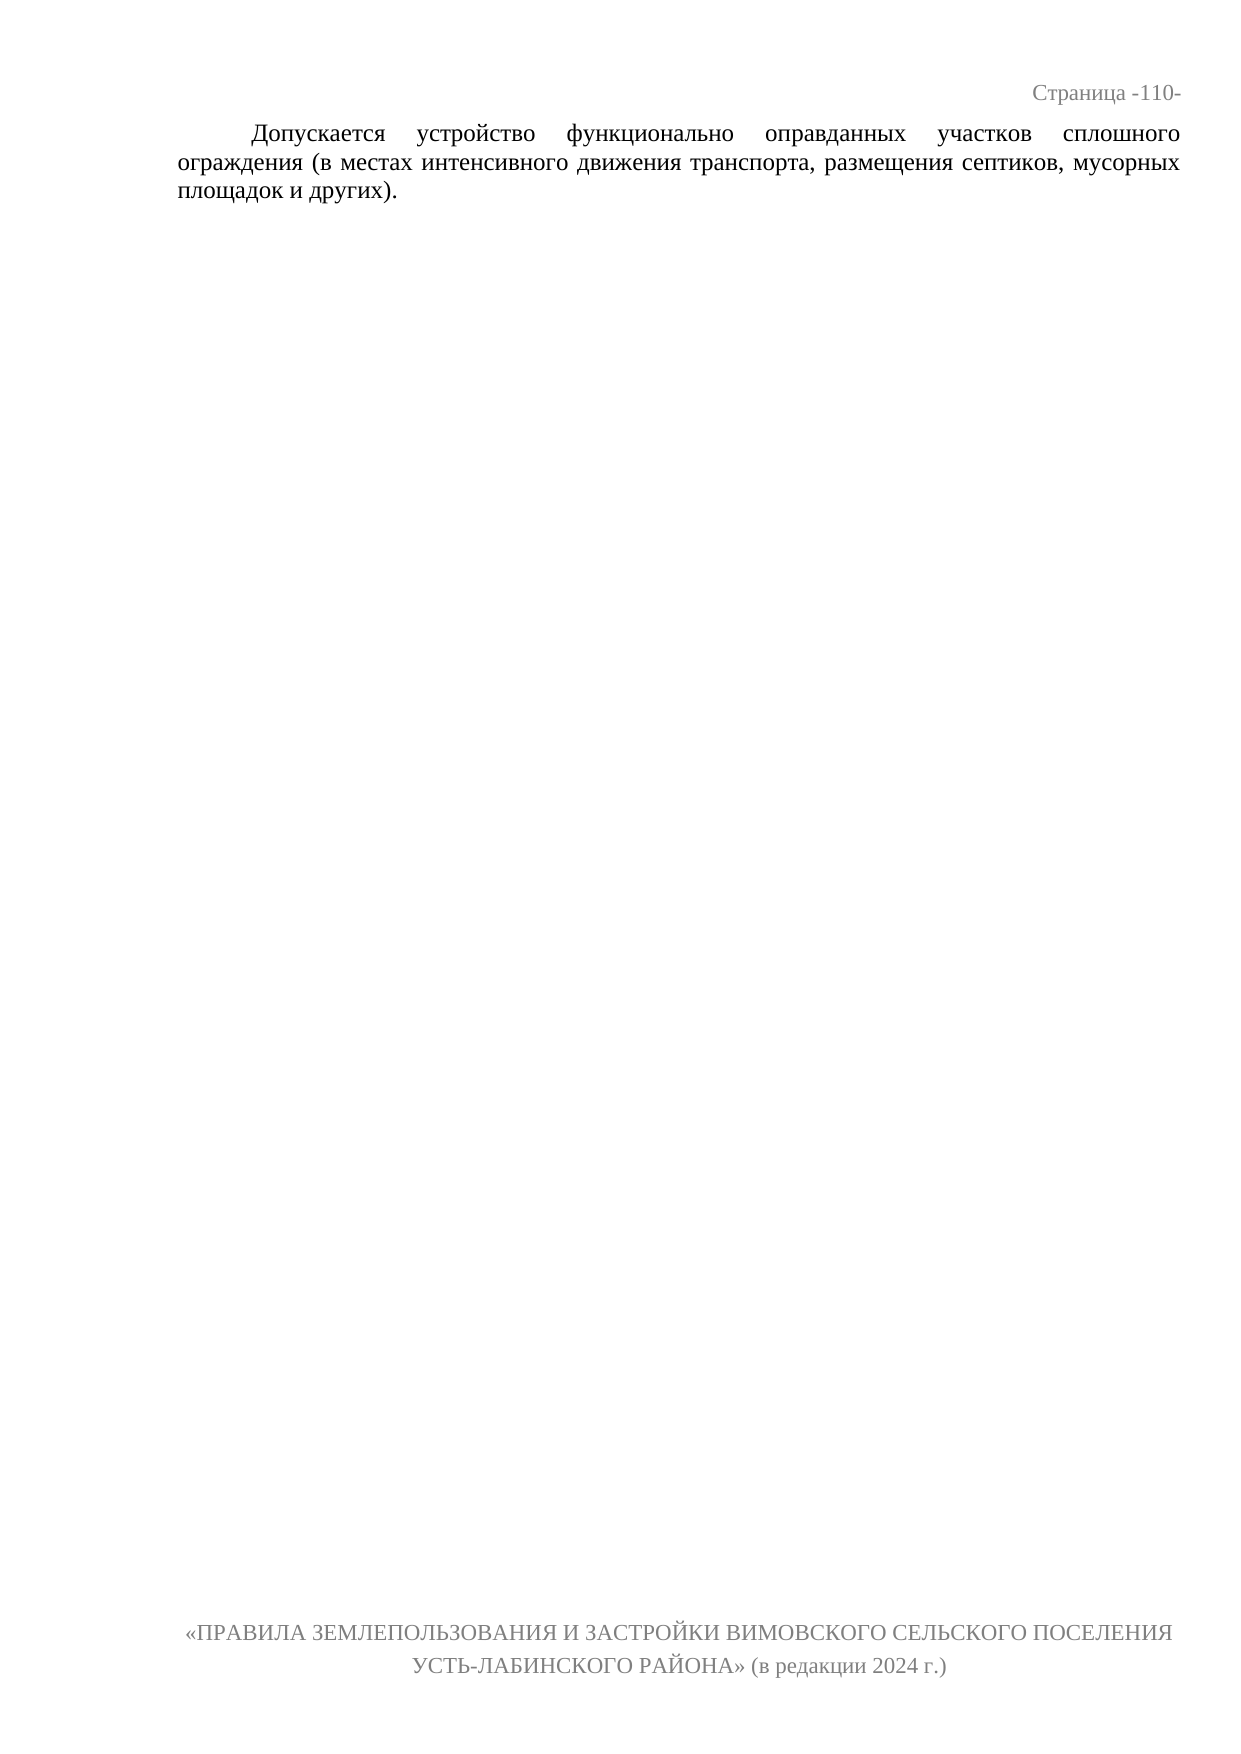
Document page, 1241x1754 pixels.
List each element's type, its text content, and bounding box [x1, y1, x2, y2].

text Допускается устройство функционально оправданных участков сплошного ограждения (в местах интенсивного движения транспорта, размещения септиков, мусорных площадок и других). [177, 118, 1181, 204]
